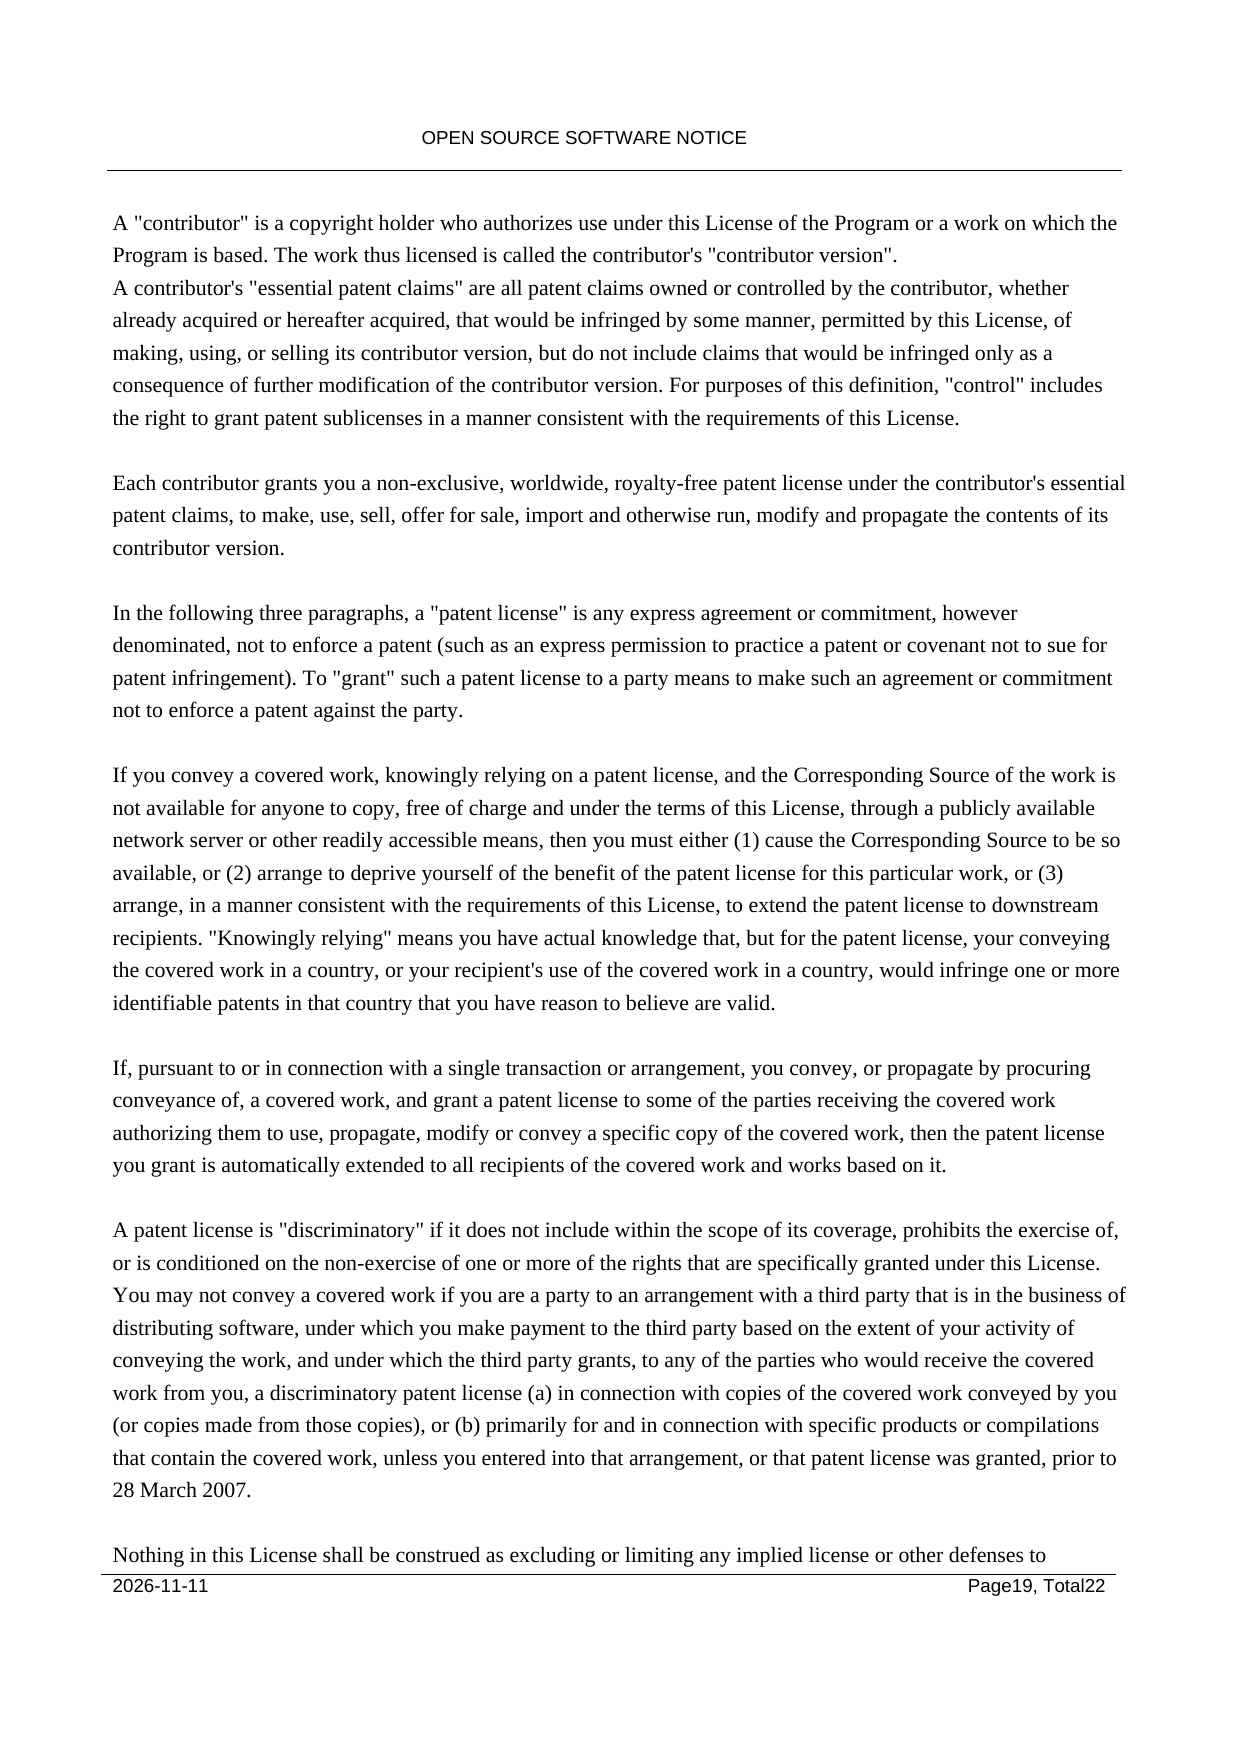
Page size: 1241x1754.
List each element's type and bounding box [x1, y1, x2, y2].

text [112, 206, 1128, 1571]
